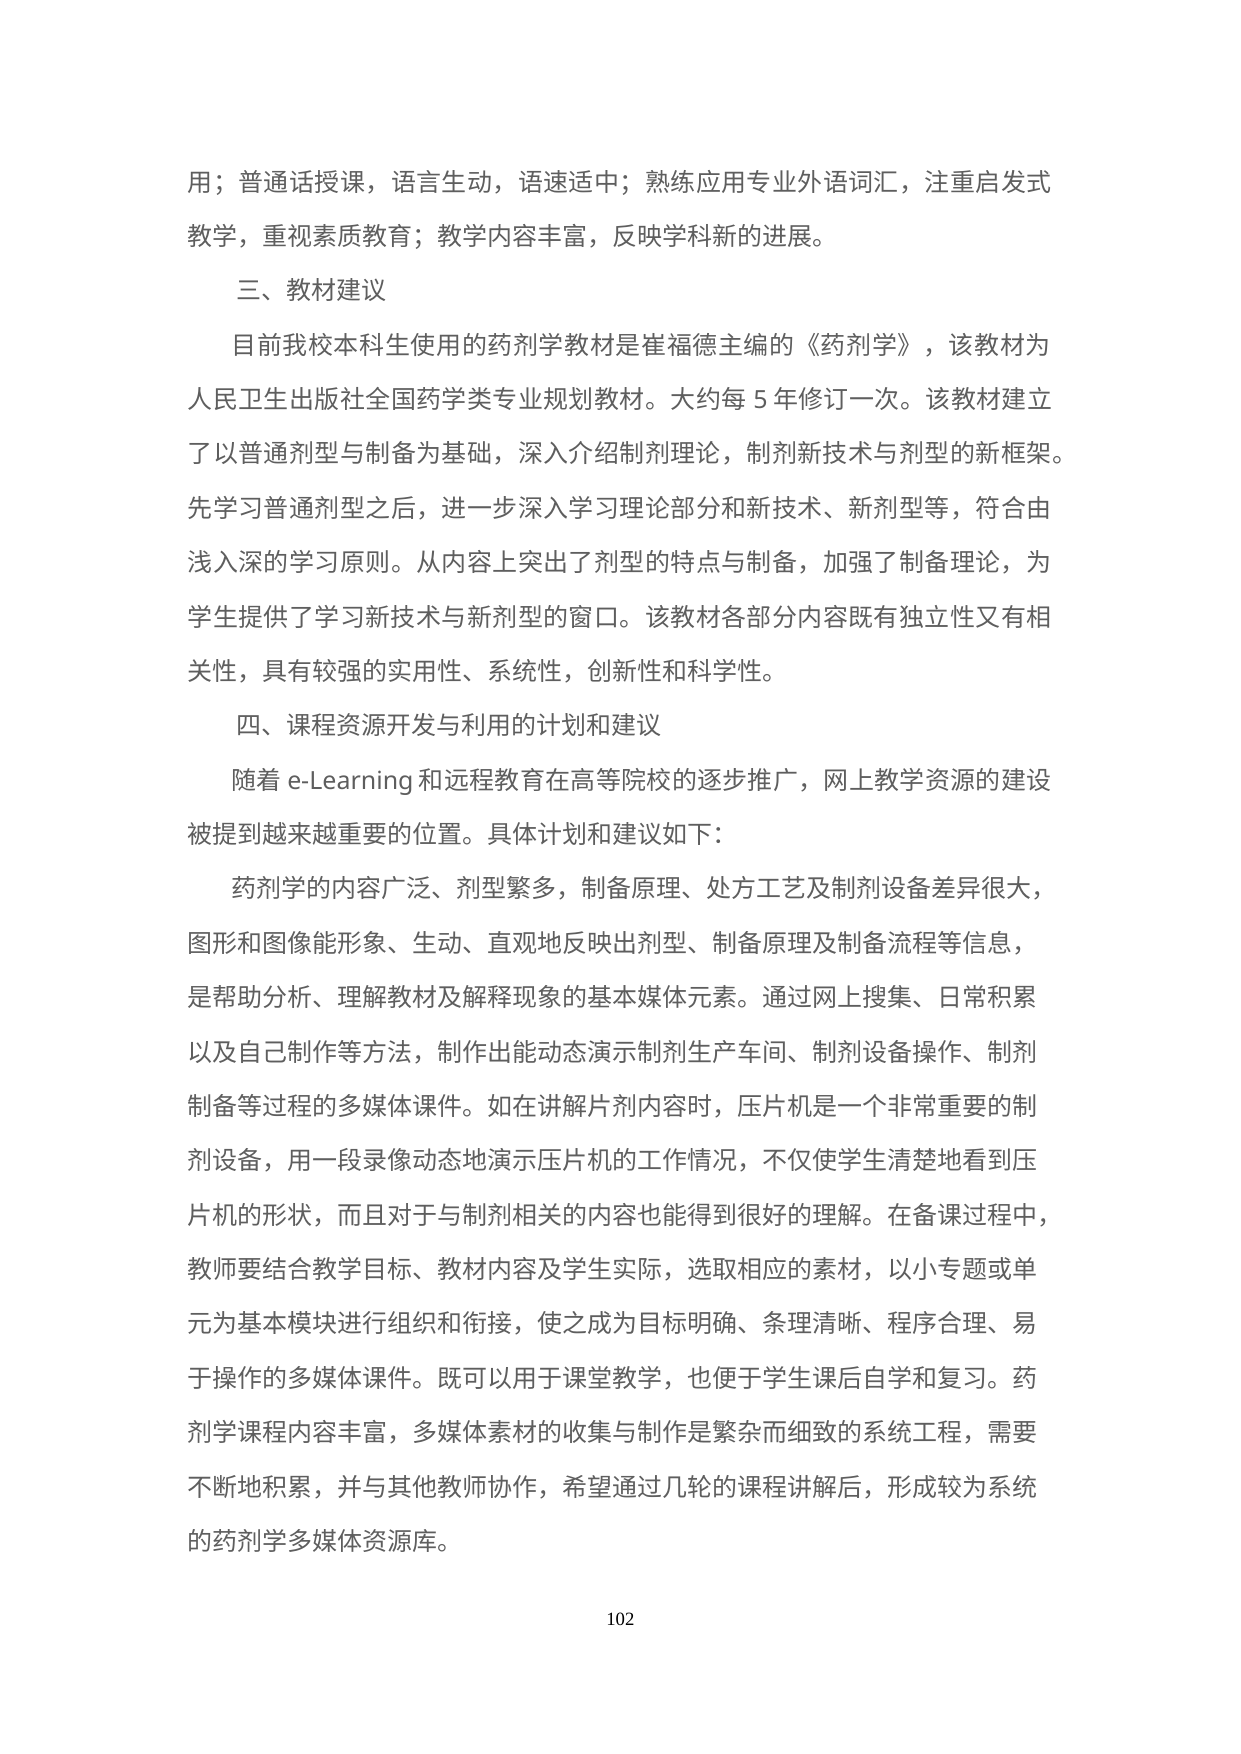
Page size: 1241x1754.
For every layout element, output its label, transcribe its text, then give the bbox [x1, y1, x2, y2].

text 药剂学的内容广泛、剂型繁多，制备原理、处方工艺及制剂设备差异很大，图形和图像能形象、生动、直观地反映出剂型、制备原理及制备流程等信息，是帮助分析、理解教材及解释现象的基本媒体元素。通过网上搜集、日常积累以及自己制作等方法，制作出能动态演示制剂生产车间、制剂设备操作、制剂制备等过程的多媒体课件。如在讲解片剂内容时，压片机是一个非常重要的制剂设备，用一段录像动态地演示压片机的工作情况，不仅使学生清楚地看到压片机的形状，而且对于与制剂相关的内容也能得到很好的理解。在备课过程中，教师要结合教学目标、教材内容及学生实际，选取相应的素材，以小专题或单元为基本模块进行组织和衔接，使之成为目标明确、条理清晰、程序合理、易于操作的多媒体课件。既可以用于课堂教学，也便于学生课后自学和复习。药剂学课程内容丰富，多媒体素材的收集与制作是繁杂而细致的系统工程，需要不断地积累，并与其他教师协作，希望通过几轮的课程讲解后，形成较为系统的药剂学多媒体资源库。 [187, 869, 1053, 1558]
text 四、课程资源开发与利用的计划和建议 [187, 706, 1053, 742]
text 三、教材建议 [187, 271, 1053, 307]
text 随着e-Learning和远程教育在高等院校的逐步推广，网上教学资源的建设被提到越来越重要的位置。具体计划和建议如下： [187, 760, 1053, 851]
text 目前我校本科生使用的药剂学教材是崔福德主编的《药剂学》，该教材为人民卫生出版社全国药学类专业规划教材。大约每5年修订一次。该教材建立了以普通剂型与制备为基础，深入介绍制剂理论，制剂新技术与剂型的新框架。先学习普通剂型之后，进一步深入学习理论部分和新技术、新剂型等，符合由浅入深的学习原则。从内容上突出了剂型的特点与制备，加强了制备理论，为学生提供了学习新技术与新剂型的窗口。该教材各部分内容既有独立性又有相关性，具有较强的实用性、系统性，创新性和科学性。 [187, 325, 1053, 688]
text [187, 162, 1053, 253]
